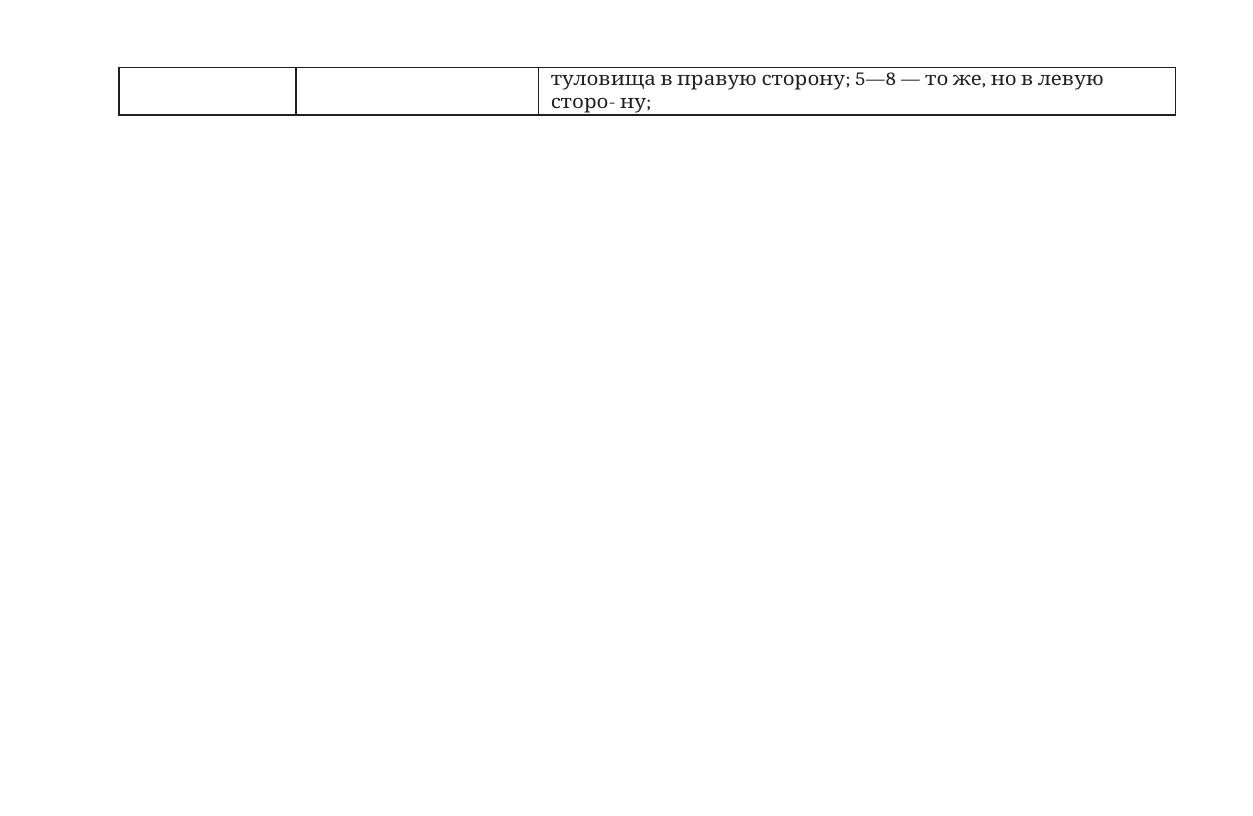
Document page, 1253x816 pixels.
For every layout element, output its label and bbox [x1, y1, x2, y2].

table_cell [539, 68, 1175, 114]
table_cell [120, 68, 295, 114]
table_cell [297, 68, 538, 114]
